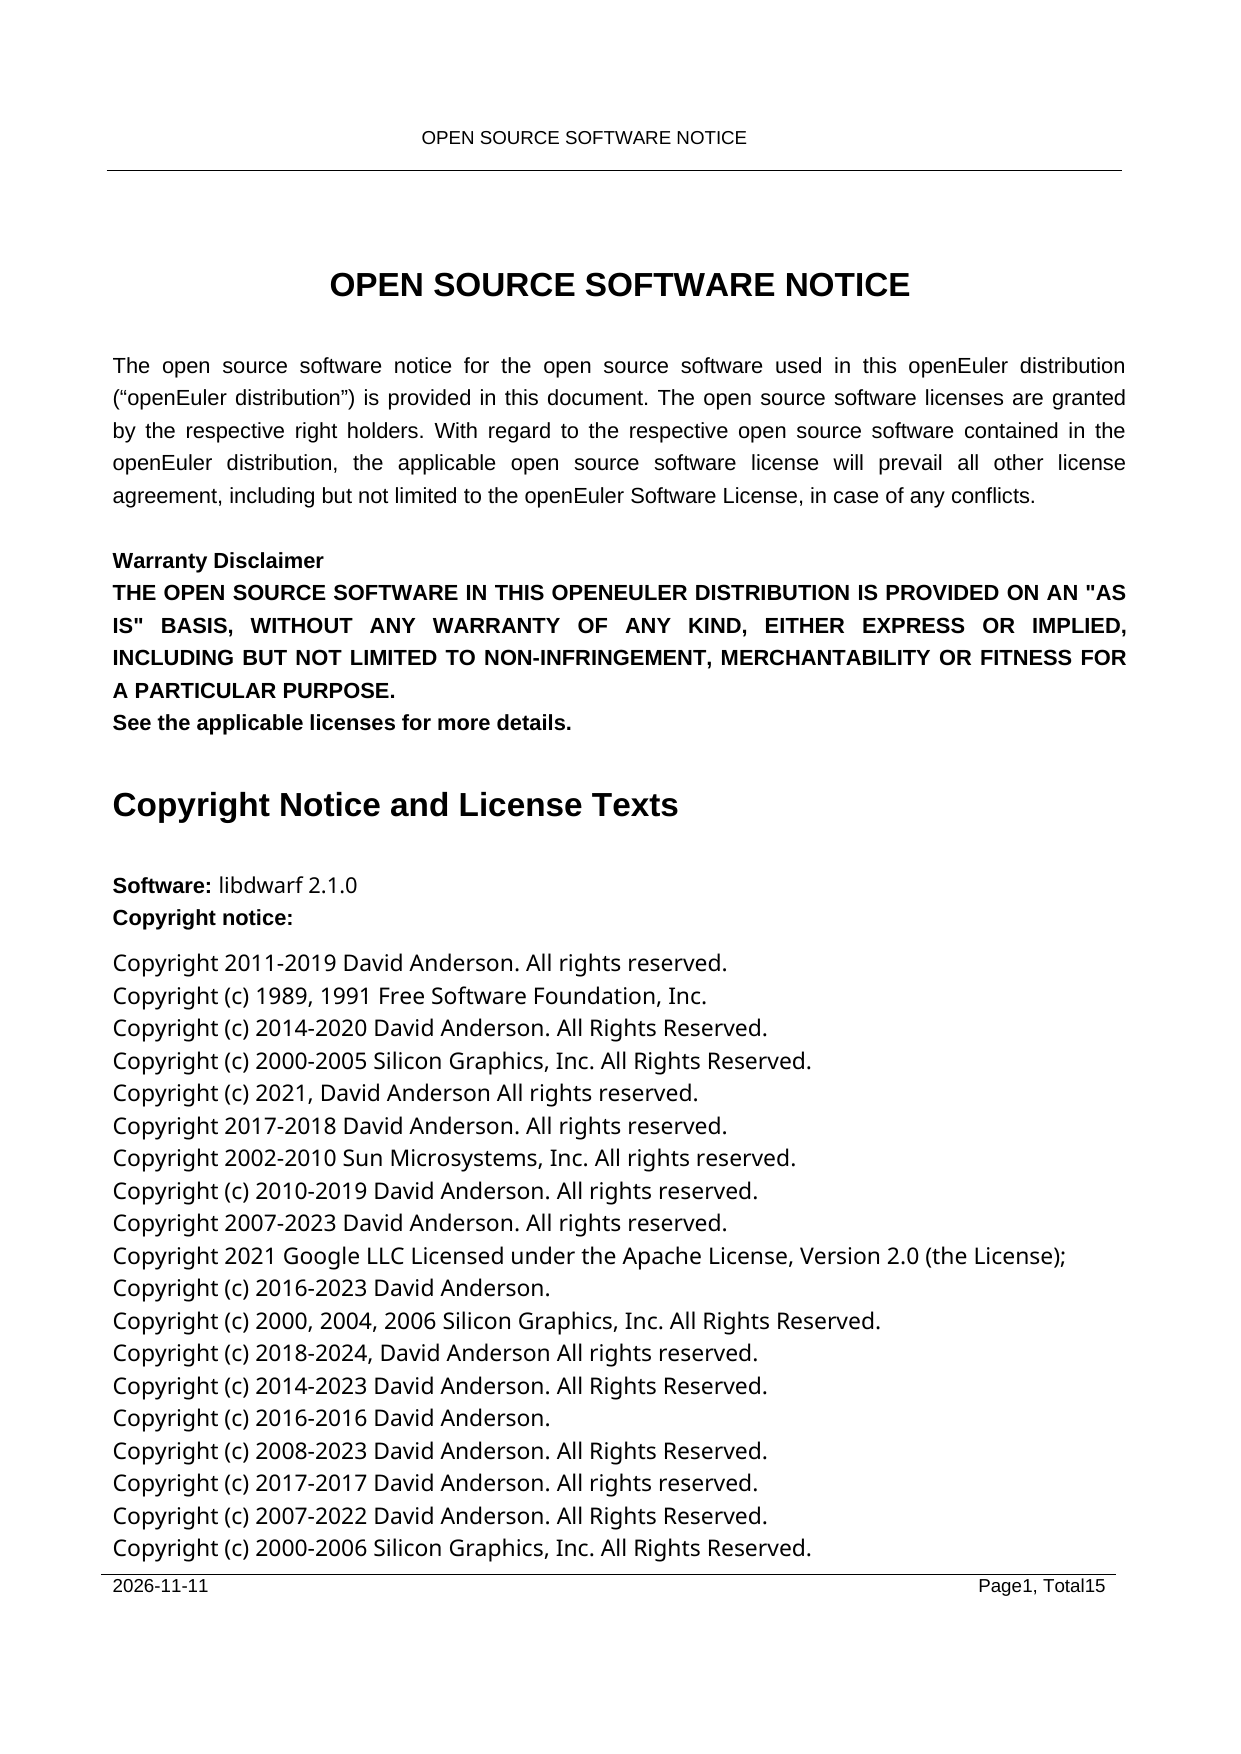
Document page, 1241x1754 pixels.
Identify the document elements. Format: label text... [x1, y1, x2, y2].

text The open source software notice for the open source software used in this openEuler distribution (“openEuler distribution”) is provided in this document. The open source software licenses are granted by the respective right holders. With regard to the respective open source software contained in the openEuler distribution, the applicable open source software license will prevail all other license agreement, including but not limited to the openEuler Software License, in case of any conflicts. [112, 349, 1128, 511]
text Copyright Notice and License Texts [112, 771, 1128, 836]
text THE OPEN SOURCE SOFTWARE IN THIS OPENEULER DISTRIBUTION IS PROVIDED ON AN "AS IS" BASIS, WITHOUT ANY WARRANTY OF ANY KIND, EITHER EXPRESS OR IMPLIED, INCLUDING BUT NOT LIMITED TO NON-INFRINGEMENT, MERCHANTABILITY OR FITNESS FOR A PARTICULAR PURPOSE. See the applicable licenses for more details. [112, 576, 1128, 739]
text Copyright notice: [112, 901, 1128, 934]
text Warranty Disclaimer [112, 544, 1128, 576]
text OPEN SOURCE SOFTWARE NOTICE [112, 251, 1128, 316]
title Software: libdwarf 2.1.0 [112, 869, 1128, 901]
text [112, 947, 1128, 1564]
